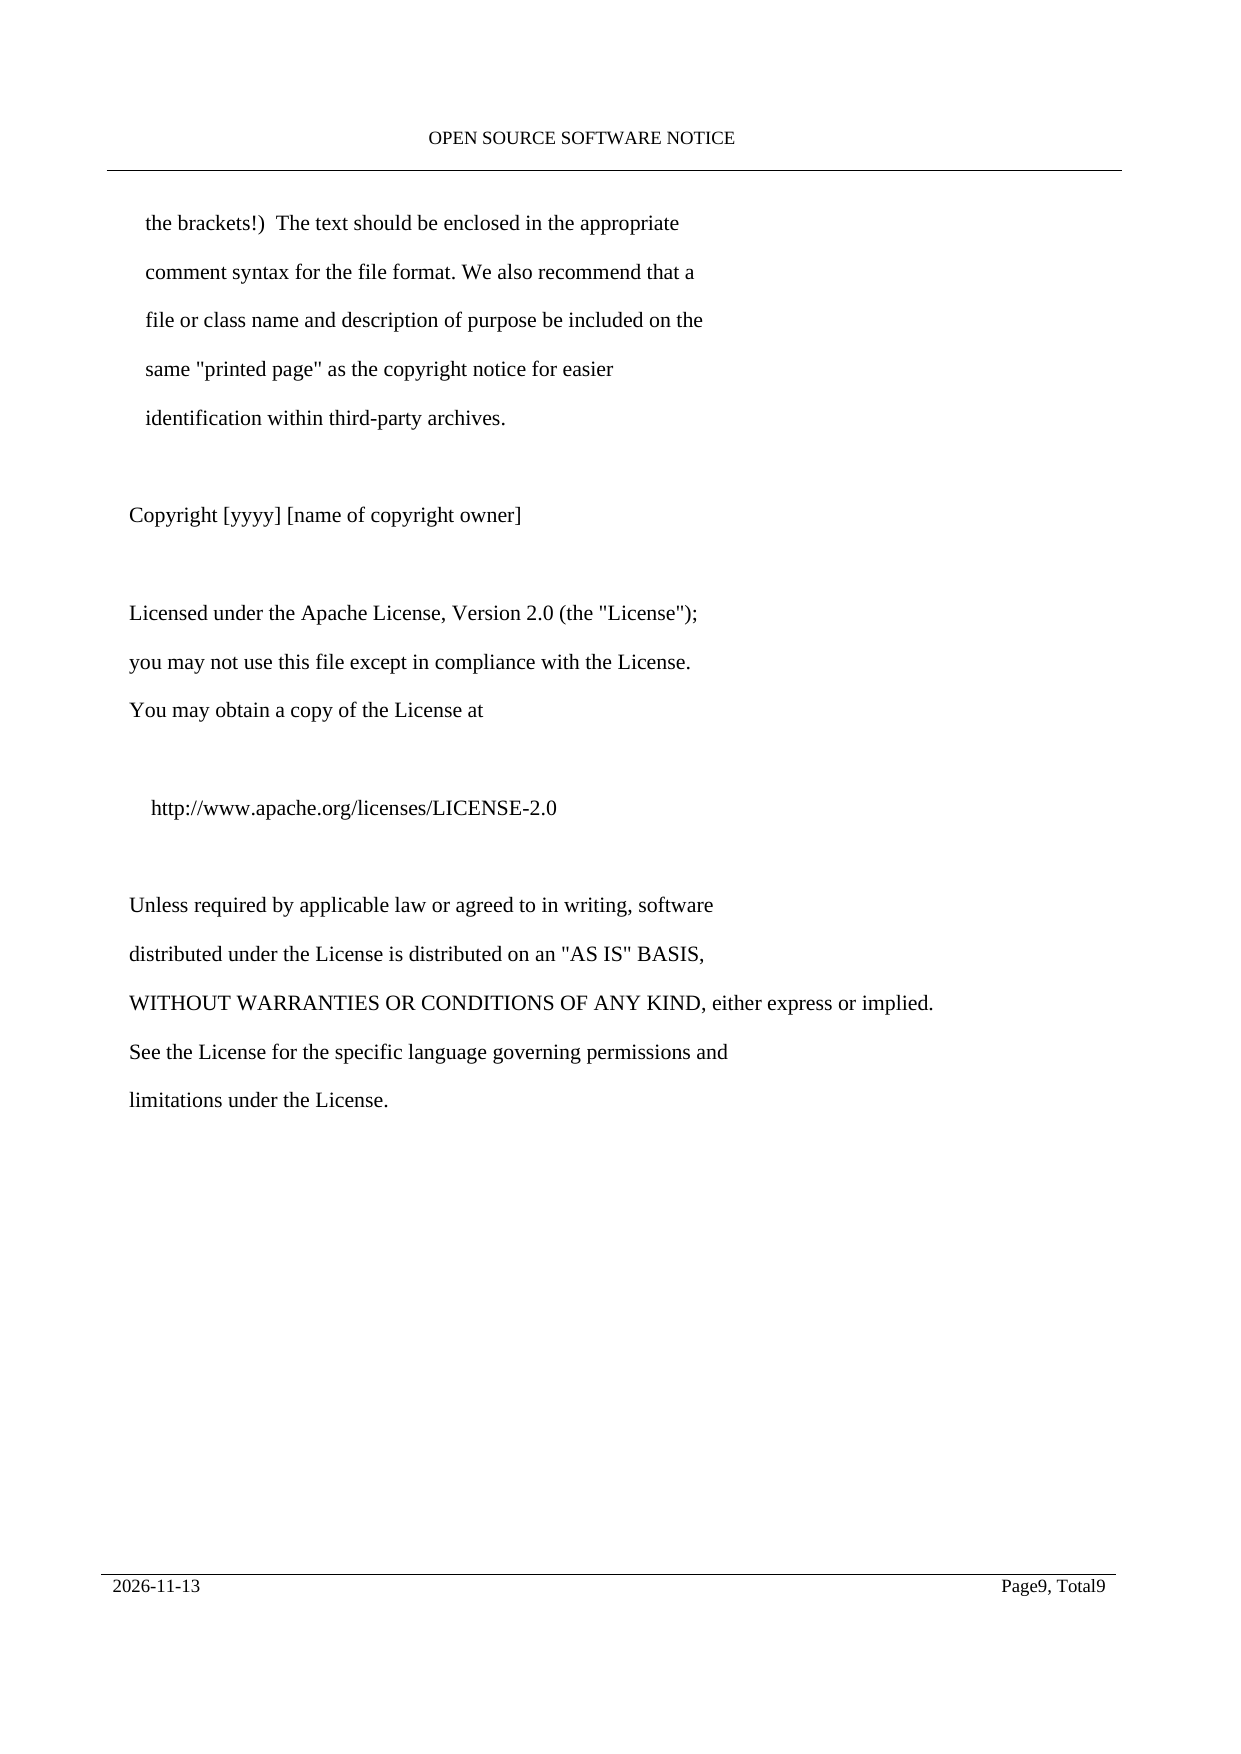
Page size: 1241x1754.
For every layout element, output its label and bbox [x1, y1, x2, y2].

text [112, 206, 1128, 1214]
